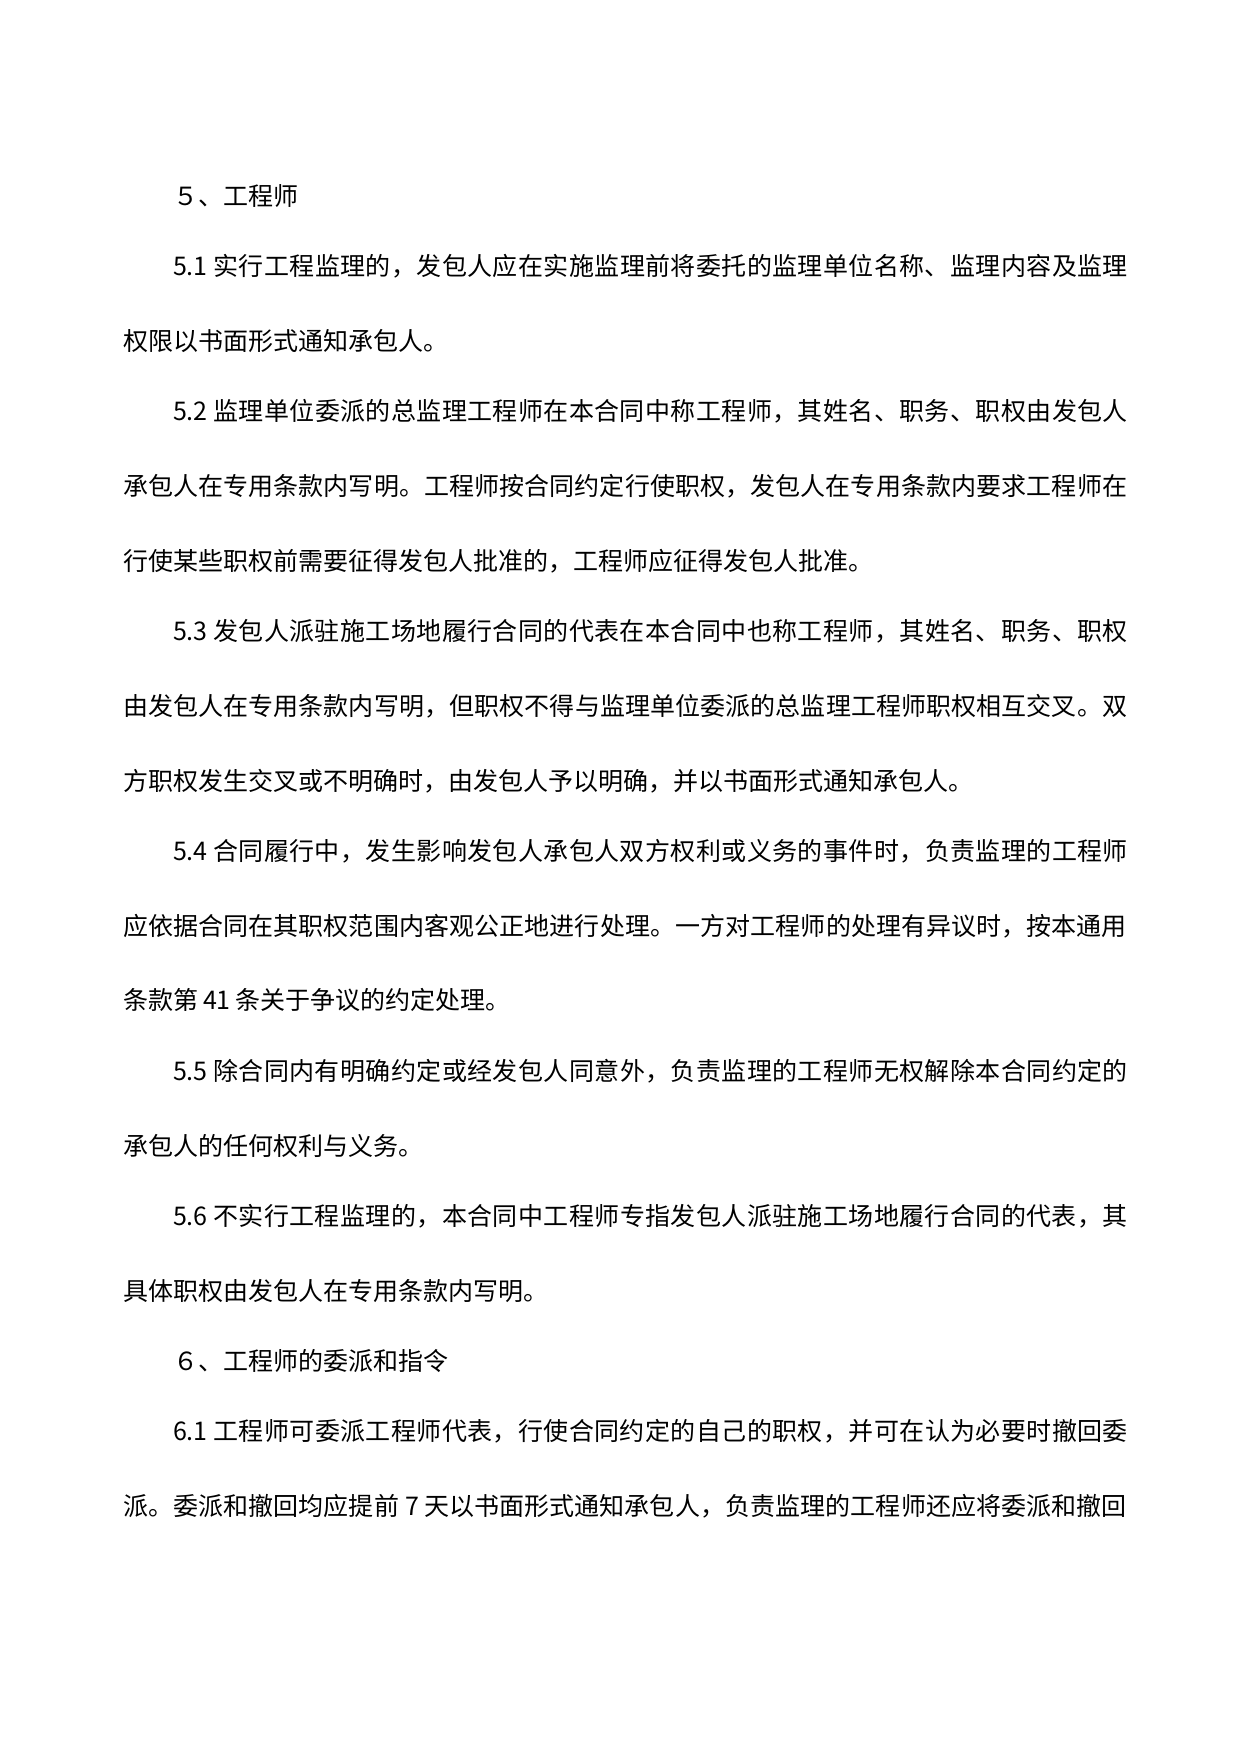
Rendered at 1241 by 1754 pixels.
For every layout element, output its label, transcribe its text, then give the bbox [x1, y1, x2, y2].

text 5.4合同履行中，发生影响发包人承包人双方权利或义务的事件时，负责监理的工程师应依据合同在其职权范围内客观公正地进行处理。一方对工程师的处理有异议时，按本通用条款第41条关于争议的约定处理。 [123, 817, 1129, 1031]
text 5.2监理单位委派的总监理工程师在本合同中称工程师，其姓名、职务、职权由发包人承包人在专用条款内写明。工程师按合同约定行使职权，发包人在专用条款内要求工程师在行使某些职权前需要征得发包人批准的，工程师应征得发包人批准。 [123, 377, 1129, 592]
text 5.5除合同内有明确约定或经发包人同意外，负责监理的工程师无权解除本合同约定的承包人的任何权利与义务。 [123, 1037, 1129, 1177]
text ６、工程师的委派和指令 [123, 1327, 1129, 1392]
text 5.6不实行工程监理的，本合同中工程师专指发包人派驻施工场地履行合同的代表，其具体职权由发包人在专用条款内写明。 [123, 1182, 1129, 1322]
text 5.1实行工程监理的，发包人应在实施监理前将委托的监理单位名称、监理内容及监理权限以书面形式通知承包人。 [123, 232, 1129, 372]
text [123, 1397, 1129, 1537]
text 5.3发包人派驻施工场地履行合同的代表在本合同中也称工程师，其姓名、职务、职权由发包人在专用条款内写明，但职权不得与监理单位委派的总监理工程师职权相互交叉。双方职权发生交叉或不明确时，由发包人予以明确，并以书面形式通知承包人。 [123, 597, 1129, 812]
text ５、工程师 [123, 162, 1129, 227]
